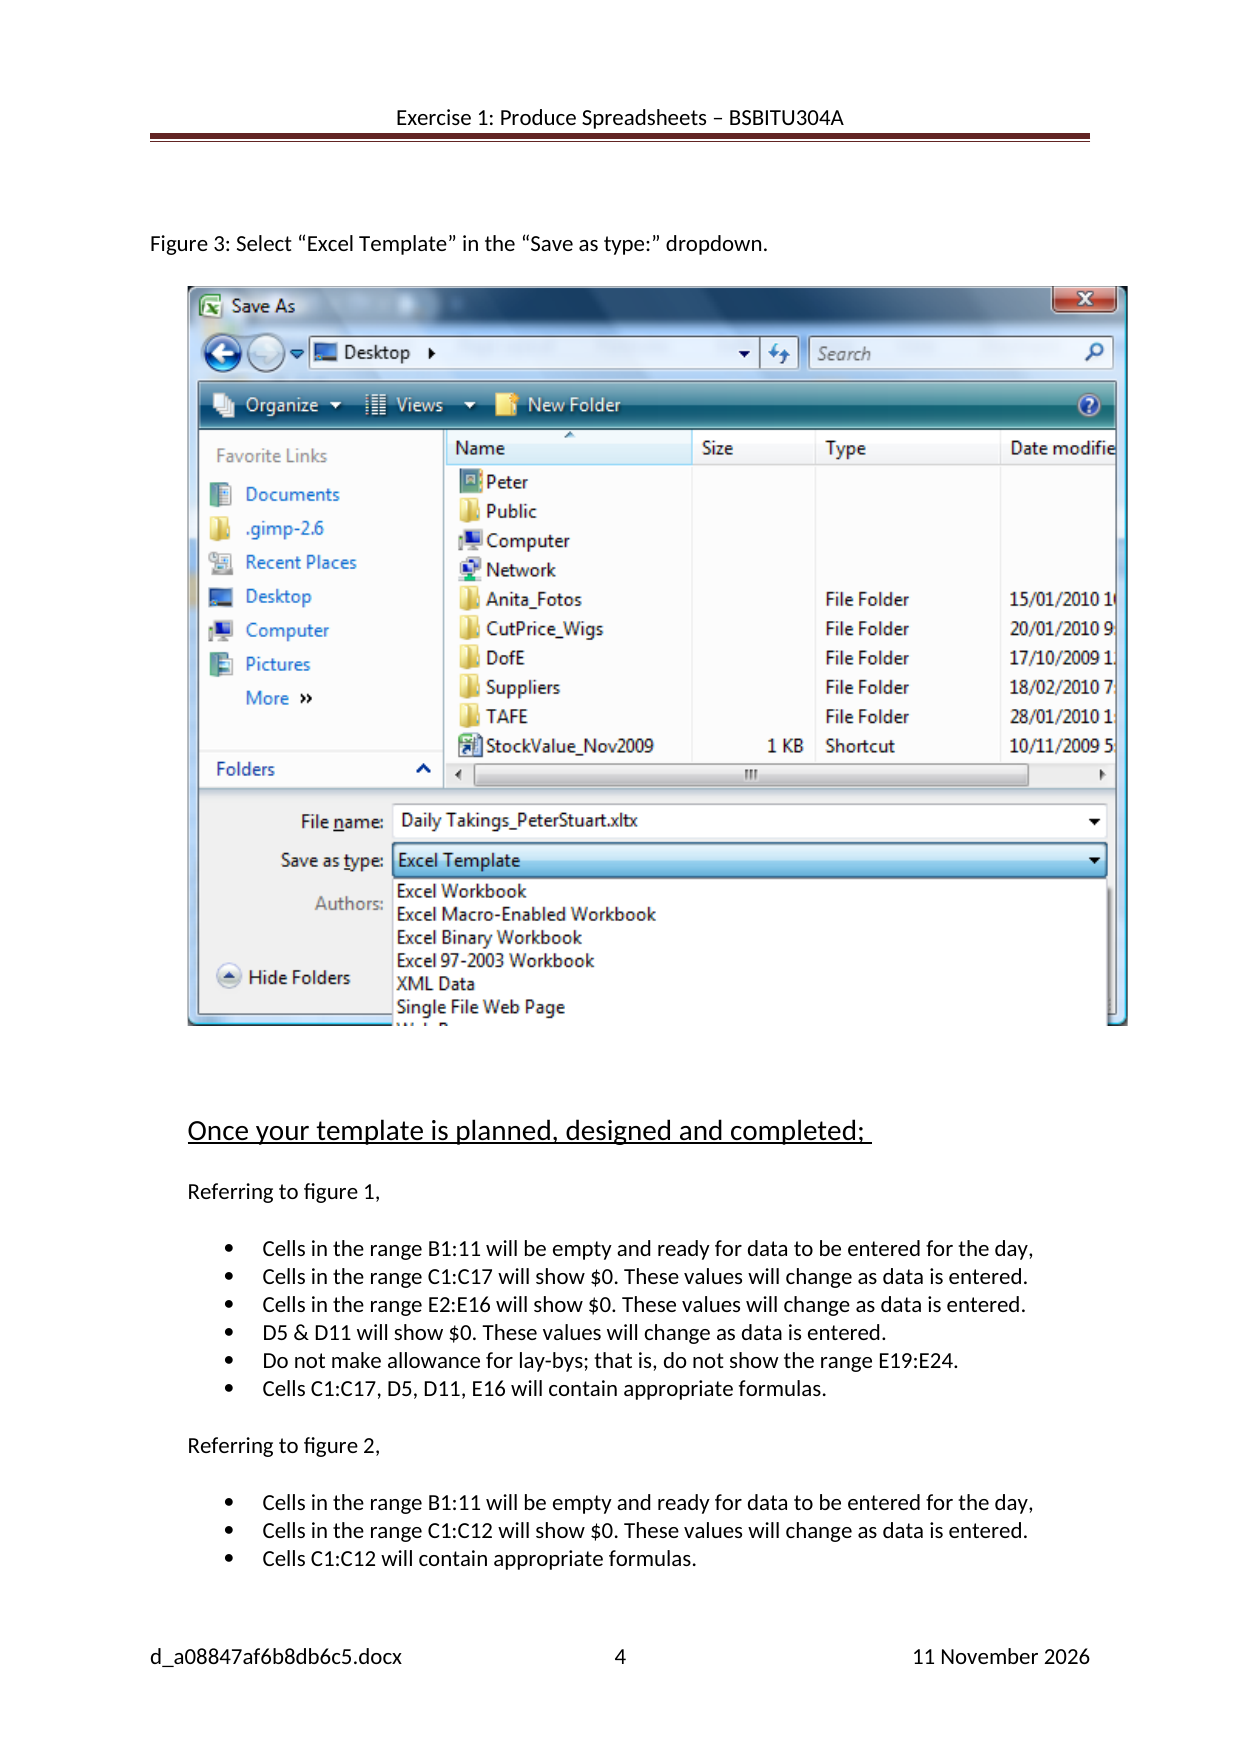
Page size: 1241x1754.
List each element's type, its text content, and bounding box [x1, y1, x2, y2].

list Cells C1:C12 will contain appropriate formulas. [225, 1544, 1090, 1573]
list D5 & D11 will show $0. These values will change as data is entered. [225, 1318, 1090, 1346]
list Cells in the range B1:11 will be empty and ready for data to be entered for the day, [225, 1488, 1090, 1517]
list Cells in the range E2:E16 will show $0. These values will change as data is entered. [225, 1290, 1090, 1318]
list Cells in the range C1:C12 will show $0. These values will change as data is entered. [225, 1517, 1090, 1544]
list Cells in the range B1:11 will be empty and ready for data to be entered for the day, [225, 1234, 1090, 1262]
list Do not make allowance for lay-bys; that is, do not show the range E19:E24. [225, 1346, 1090, 1374]
text Figure 3: Select “Excel Template” in the “Save as type:” dropdown. [150, 229, 1090, 257]
text Once your template is planned, designed and completed; [187, 1112, 1090, 1148]
picture [187, 286, 1128, 1026]
text Referring to figure 2, [187, 1431, 1090, 1459]
text Referring to figure 1, [187, 1177, 1090, 1205]
list Cells C1:C17, D5, D11, E16 will contain appropriate formulas. [225, 1374, 1090, 1402]
list Cells in the range C1:C17 will show $0. These values will change as data is entered. [225, 1262, 1090, 1290]
